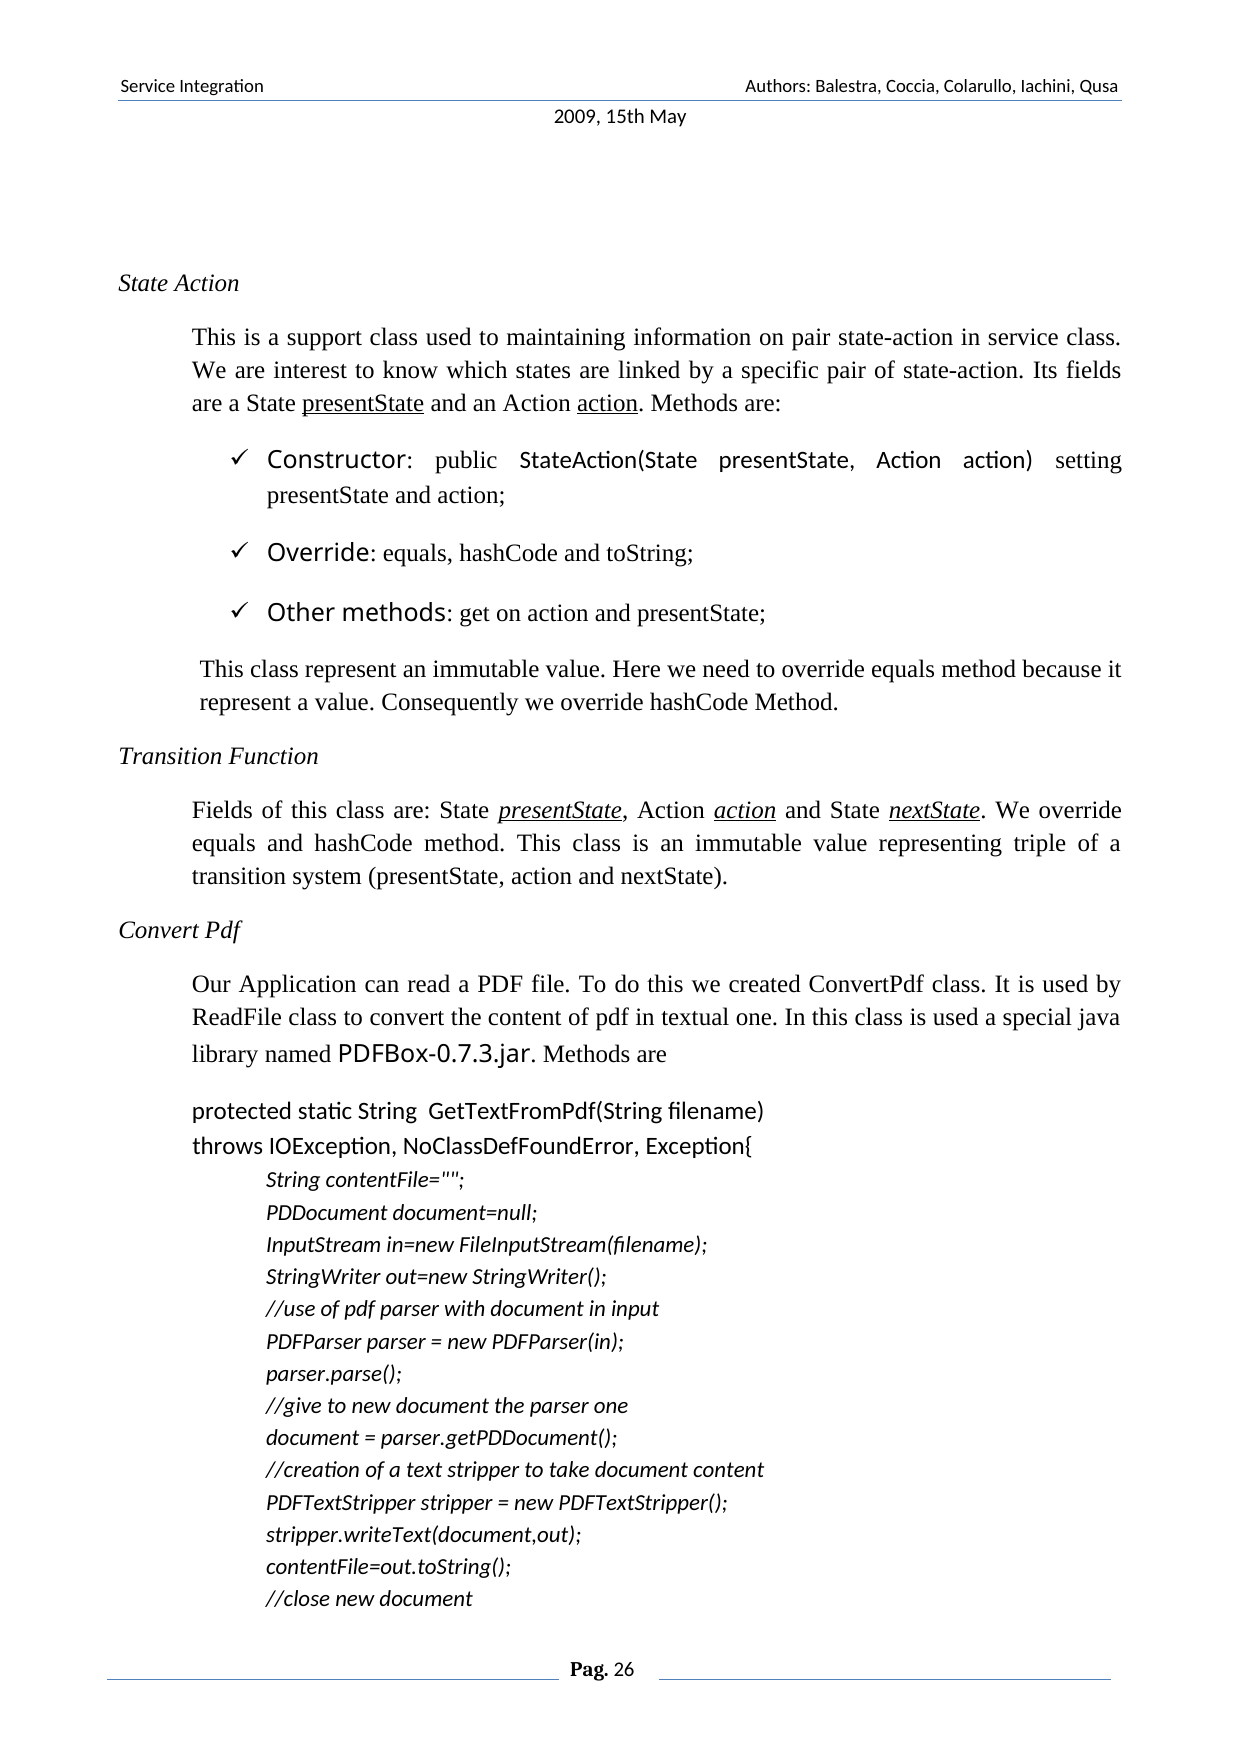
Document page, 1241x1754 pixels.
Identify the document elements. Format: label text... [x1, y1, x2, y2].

text Our Application can read a PDF file. To do this we created ConvertPdf class. It is used by ReadFile class to convert the content of pdf in textual one. In this class is used a special java library named PDFBox-0.7.3.jar. Methods are [192, 969, 1122, 1069]
text //close new document [192, 1584, 1122, 1612]
text String contentFile=""; [192, 1166, 1122, 1193]
list Other methods: get on action and presentState; [229, 594, 1122, 628]
text Transition Function [118, 741, 1122, 770]
text //creation of a text stripper to take document content [192, 1456, 1122, 1483]
text State Action [118, 268, 1122, 297]
text PDFParser parser = new PDFParser(in); [192, 1327, 1122, 1355]
text Fields of this class are: State presentState, Action action and State nextState. We override equals and hashCode method. This class is an immutable value representing triple of a transition system (presentState, action and nextState). [192, 795, 1122, 890]
text document = parser.getPDDocument(); [192, 1423, 1122, 1451]
text stripper.writeText(document,out); [192, 1520, 1122, 1548]
text protected static String GetTextFromPdf(String filename) [192, 1096, 1122, 1126]
text //use of pdf parser with document in input [192, 1294, 1122, 1323]
text Convert Pdf [118, 915, 1122, 943]
text PDFTextStripper stripper = new PDFTextStripper(); [192, 1488, 1122, 1516]
list Constructor: public StateAction(State presentState, Action action) setting presentState and action; [229, 442, 1122, 509]
text contentFile=out.toString(); [192, 1552, 1122, 1580]
text throws IOException, NoClassDefFoundError, Exception{ [192, 1131, 1122, 1161]
text StringWriter out=new StringWriter(); [192, 1262, 1122, 1290]
text InputStream in=new FileInputStream(filename); [192, 1230, 1122, 1258]
text parser.parse(); [192, 1359, 1122, 1387]
text PDDocument document=null; [192, 1198, 1122, 1226]
text //give to new document the parser one [192, 1391, 1122, 1419]
list Override: equals, hashCode and toString; [229, 534, 1122, 568]
text This is a support class used to maintaining information on pair state-action in service class. We are interest to know which states are linked by a specific pair of state-action. Its fields are a State presentState and an Action action. Methods are: [192, 322, 1122, 417]
text This class represent an immutable value. Here we need to override equals method because it represent a value. Consequently we override hashCode Method. [199, 654, 1122, 716]
